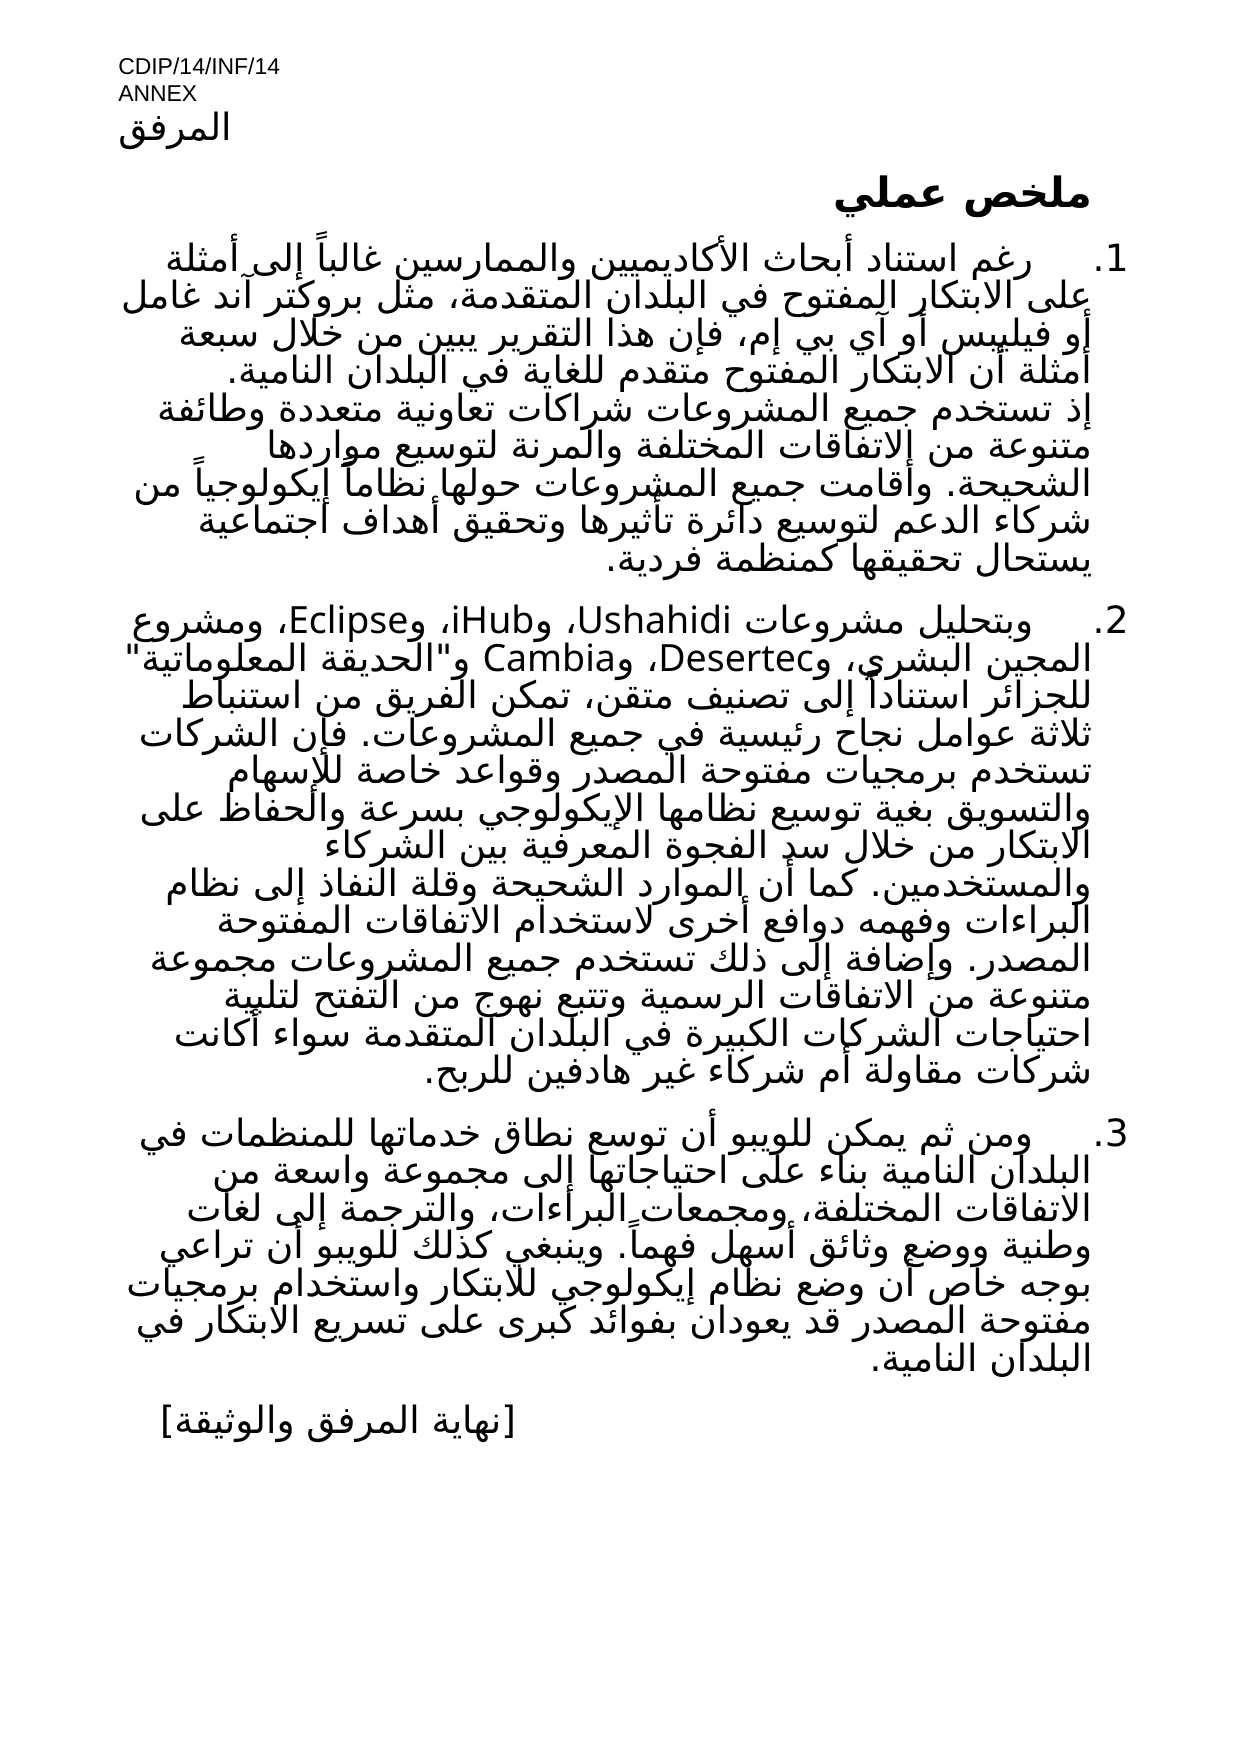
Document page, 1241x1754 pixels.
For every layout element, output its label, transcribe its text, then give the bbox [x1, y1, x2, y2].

list رغم استناد أبحاث الأكاديميين والممارسين غالباً إلى أمثلة على الابتكار المفتوح في البلدان المتقدمة، مثل بروكتر آند غامل أو فيليبس أو آي بي إم، فإن هذا التقرير يبين من خلال سبعة أمثلة أن الابتكار المفتوح متقدم للغاية في البلدان النامية. إذ تستخدم جميع المشروعات شراكات تعاونية متعددة وطائفة متنوعة من الاتفاقات المختلفة والمرنة لتوسيع مواردها الشحيحة. وأقامت جميع المشروعات حولها نظاماً إيكولوجياً من شركاء الدعم لتوسيع دائرة تأثيرها وتحقيق أهداف اجتماعية يستحال تحقيقها كمنظمة فردية. [118, 241, 1092, 579]
text [نهاية المرفق والوثيقة] [244, 1404, 402, 1441]
subtitle ملخص عملي [118, 174, 1092, 216]
list ومن ثم يمكن للويبو أن توسع نطاق خدماتها للمنظمات في البلدان النامية بناء على احتياجاتها إلى مجموعة واسعة من الاتفاقات المختلفة، ومجمعات البراءات، والترجمة إلى لغات وطنية ووضع وثائق أسهل فهماً. وينبغي كذلك للويبو أن تراعي بوجه خاص أن وضع نظام إيكولوجي للابتكار واستخدام برمجيات مفتوحة المصدر قد يعودان بفوائد كبرى على تسريع الابتكار في البلدان النامية. [118, 1116, 1092, 1379]
text [نهاية المرفق والوثيقة] [362, 1404, 479, 1441]
list وبتحليل مشروعات Ushahidi، وiHub، وEclipse، ومشروع المجين البشري، وDesertec، وCambia و"الحديقة المعلوماتية" للجزائر استناداً إلى تصنيف متقن، تمكن الفريق من استنباط ثلاثة عوامل نجاح رئيسية في جميع المشروعات. فإن الشركات تستخدم برمجيات مفتوحة المصدر وقواعد خاصة للإسهام والتسويق بغية توسيع نظامها الإيكولوجي بسرعة والحفاظ على الابتكار من خلال سد الفجوة المعرفية بين الشركاء والمستخدمين. كما أن الموارد الشحيحة وقلة النفاذ إلى نظام البراءات وفهمه دوافع أخرى لاستخدام الاتفاقات المفتوحة المصدر. وإضافة إلى ذلك تستخدم جميع المشروعات مجموعة متنوعة من الاتفاقات الرسمية وتتبع نهوج من التفتح لتلبية احتياجات الشركات الكبيرة في البلدان المتقدمة سواء أكانت شركات مقاولة أم شركاء غير هادفين للربح. [118, 604, 1092, 1091]
text [نهاية المرفق والوثيقة] [118, 1404, 259, 1441]
text [نهاية المرفق والوثيقة] [469, 1404, 516, 1441]
